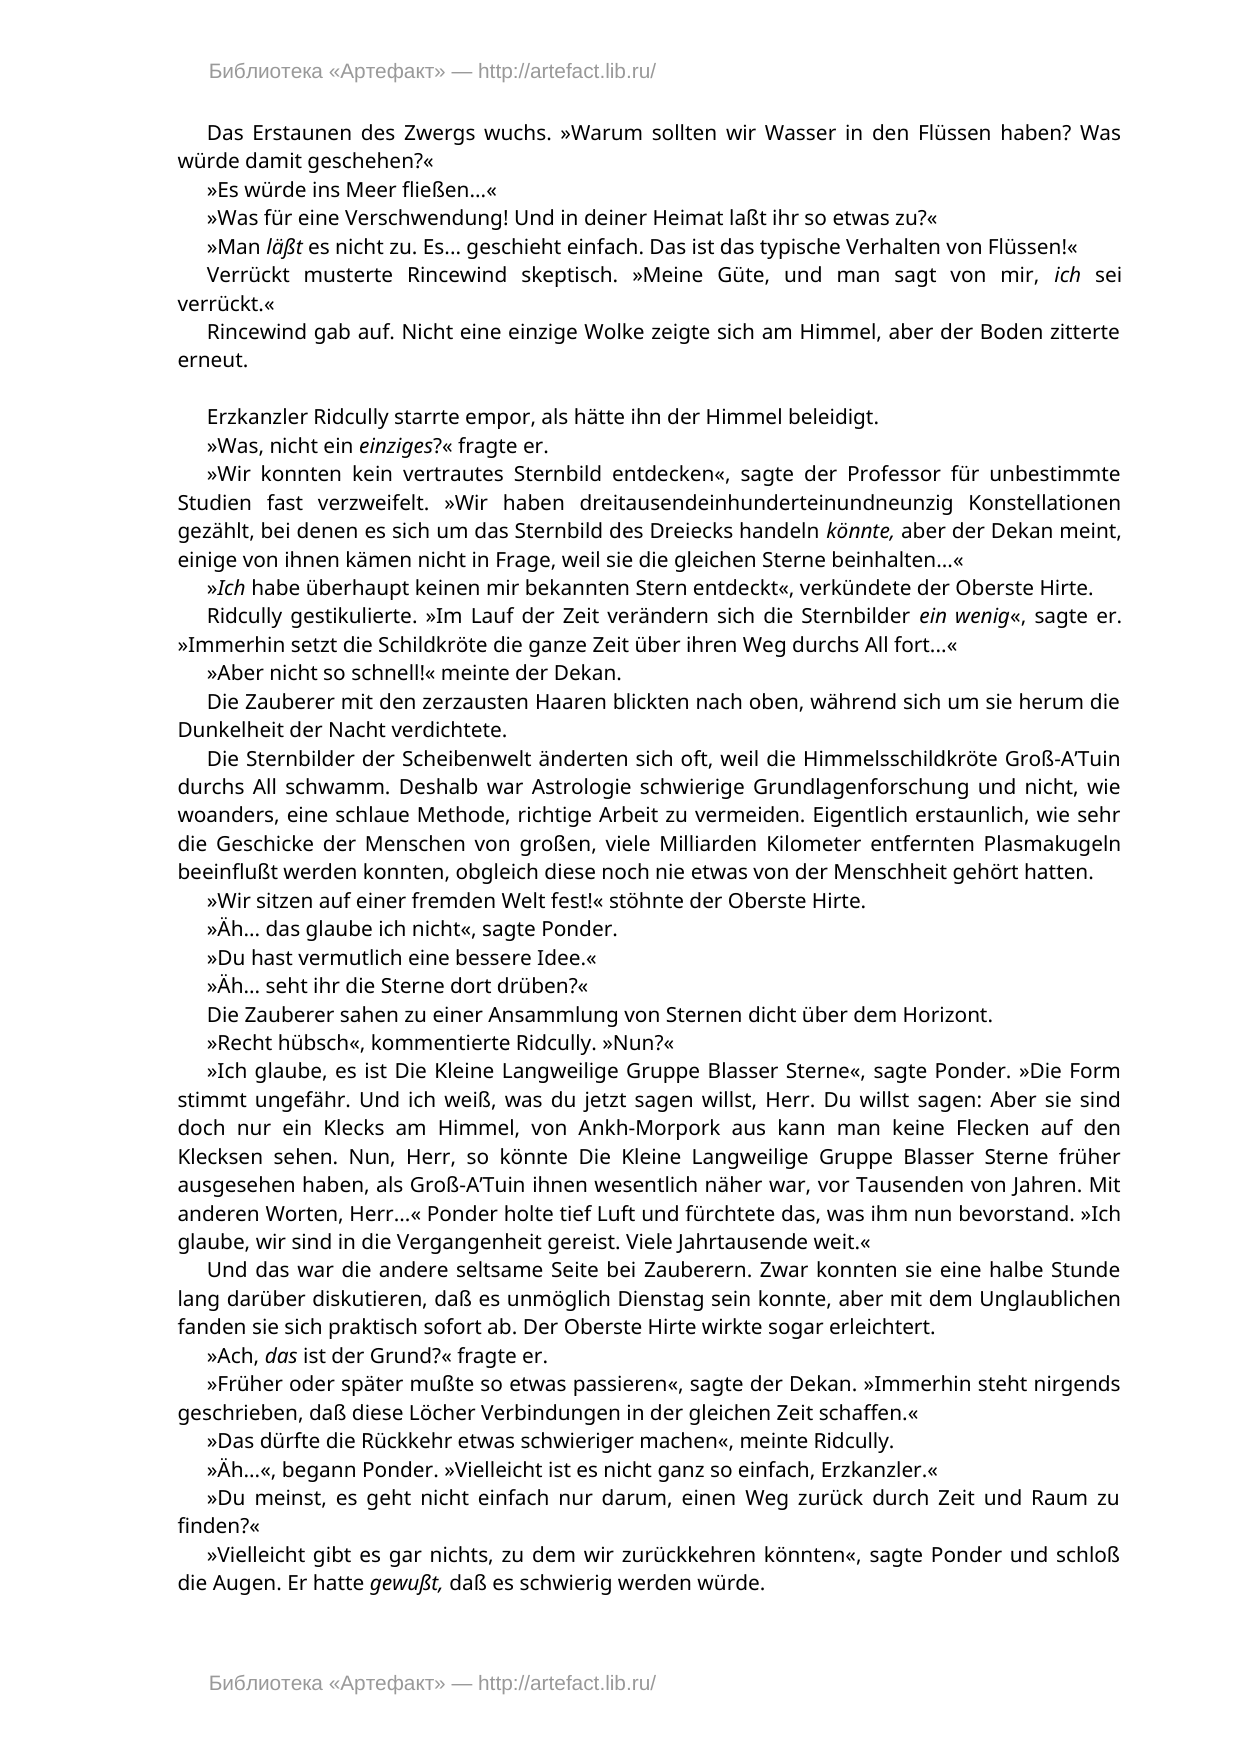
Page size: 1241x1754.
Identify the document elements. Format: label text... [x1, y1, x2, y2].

text »Wir konnten kein vertrautes Sternbild entdecken«, sagte der Professor für unbestimmte Studien fast verzweifelt. »Wir haben dreitausendeinhunderteinundneunzig Konstellationen gezählt, bei denen es sich um das Sternbild des Dreiecks handeln könnte, aber der Dekan meint, einige von ihnen kämen nicht in Frage, weil sie die gleichen Sterne beinhalten...« [177, 459, 1122, 573]
text »Ich habe überhaupt keinen mir bekannten Stern entdeckt«, verkündete der Oberste Hirte. [177, 573, 1122, 602]
text Verrückt musterte Rincewind skeptisch. »Meine Güte, und man sagt von mir, ich sei verrückt.« [177, 260, 1122, 317]
text »Äh... seht ihr die Sterne dort drüben?« [177, 971, 1122, 1000]
text Ridcully gestikulierte. »Im Lauf der Zeit verändern sich die Sternbilder ein wenig«, sagte er. »Immerhin setzt die Schildkröte die ganze Zeit über ihren Weg durchs All fort...« [177, 602, 1122, 658]
text Die Zauberer mit den zerzausten Haaren blickten nach oben, während sich um sie herum die Dunkelheit der Nacht verdichtete. [177, 687, 1122, 744]
text »Früher oder später mußte so etwas passieren«, sagte der Dekan. »Immerhin steht nirgends geschrieben, daß diese Löcher Verbindungen in der gleichen Zeit schaffen.« [177, 1369, 1122, 1426]
text »Ich glaube, es ist Die Kleine Langweilige Gruppe Blasser Sterne«, sagte Ponder. »Die Form stimmt ungefähr. Und ich weiß, was du jetzt sagen willst, Herr. Du willst sagen: Aber sie sind doch nur ein Klecks am Himmel, von Ankh-Morpork aus kann man keine Flecken auf den Klecksen sehen. Nun, Herr, so könnte Die Kleine Langweilige Gruppe Blasser Sterne früher ausgesehen haben, als Groß-A’Tuin ihnen wesentlich näher war, vor Tausenden von Jahren. Mit anderen Worten, Herr...« Ponder holte tief Luft und fürchtete das, was ihm nun bevorstand. »Ich glaube, wir sind in die Vergangenheit gereist. Viele Jahrtausende weit.« [177, 1057, 1122, 1256]
text »Man läßt es nicht zu. Es... geschieht einfach. Das ist das typische Verhalten von Flüssen!« [177, 232, 1122, 260]
text Das Erstaunen des Zwergs wuchs. »Warum sollten wir Wasser in den Flüssen haben? Was würde damit geschehen?« [177, 118, 1122, 175]
text »Das dürfte die Rückkehr etwas schwieriger machen«, meinte Ridcully. [177, 1426, 1122, 1455]
text Erzkanzler Ridcully starrte empor, als hätte ihn der Himmel beleidigt. [177, 402, 1122, 431]
text »Ach, das ist der Grund?« fragte er. [177, 1341, 1122, 1369]
text »Äh... das glaube ich nicht«, sagte Ponder. [177, 914, 1122, 943]
text »Vielleicht gibt es gar nichts, zu dem wir zurückkehren könnten«, sagte Ponder und schloß die Augen. Er hatte gewußt, daß es schwierig werden würde. [177, 1540, 1122, 1597]
text »Aber nicht so schnell!« meinte der Dekan. [177, 658, 1122, 687]
text »Du hast vermutlich eine bessere Idee.« [177, 943, 1122, 971]
text »Äh...«, begann Ponder. »Vielleicht ist es nicht ganz so einfach, Erzkanzler.« [177, 1455, 1122, 1483]
text Die Sternbilder der Scheibenwelt änderten sich oft, weil die Himmelsschildkröte Groß-A’Tuin durchs All schwamm. Deshalb war Astrologie schwierige Grundlagenforschung und nicht, wie woanders, eine schlaue Methode, richtige Arbeit zu vermeiden. Eigentlich erstaunlich, wie sehr die Geschicke der Menschen von großen, viele Milliarden Kilometer entfernten Plasmakugeln beeinflußt werden konnten, obgleich diese noch nie etwas von der Menschheit gehört hatten. [177, 744, 1122, 886]
text »Was, nicht ein einziges?« fragte er. [177, 431, 1122, 459]
text Die Zauberer sahen zu einer Ansammlung von Sternen dicht über dem Horizont. [177, 1000, 1122, 1028]
text Rincewind gab auf. Nicht eine einzige Wolke zeigte sich am Himmel, aber der Boden zitterte erneut. [177, 317, 1122, 374]
text »Du meinst, es geht nicht einfach nur darum, einen Weg zurück durch Zeit und Raum zu finden?« [177, 1483, 1122, 1540]
text »Was für eine Verschwendung! Und in deiner Heimat laßt ihr so etwas zu?« [177, 203, 1122, 232]
text »Recht hübsch«, kommentierte Ridcully. »Nun?« [177, 1028, 1122, 1057]
text »Wir sitzen auf einer fremden Welt fest!« stöhnte der Oberste Hirte. [177, 886, 1122, 914]
text »Es würde ins Meer fließen...« [177, 175, 1122, 203]
text Und das war die andere seltsame Seite bei Zauberern. Zwar konnten sie eine halbe Stunde lang darüber diskutieren, daß es unmöglich Dienstag sein konnte, aber mit dem Unglaublichen fanden sie sich praktisch sofort ab. Der Oberste Hirte wirkte sogar erleichtert. [177, 1256, 1122, 1341]
